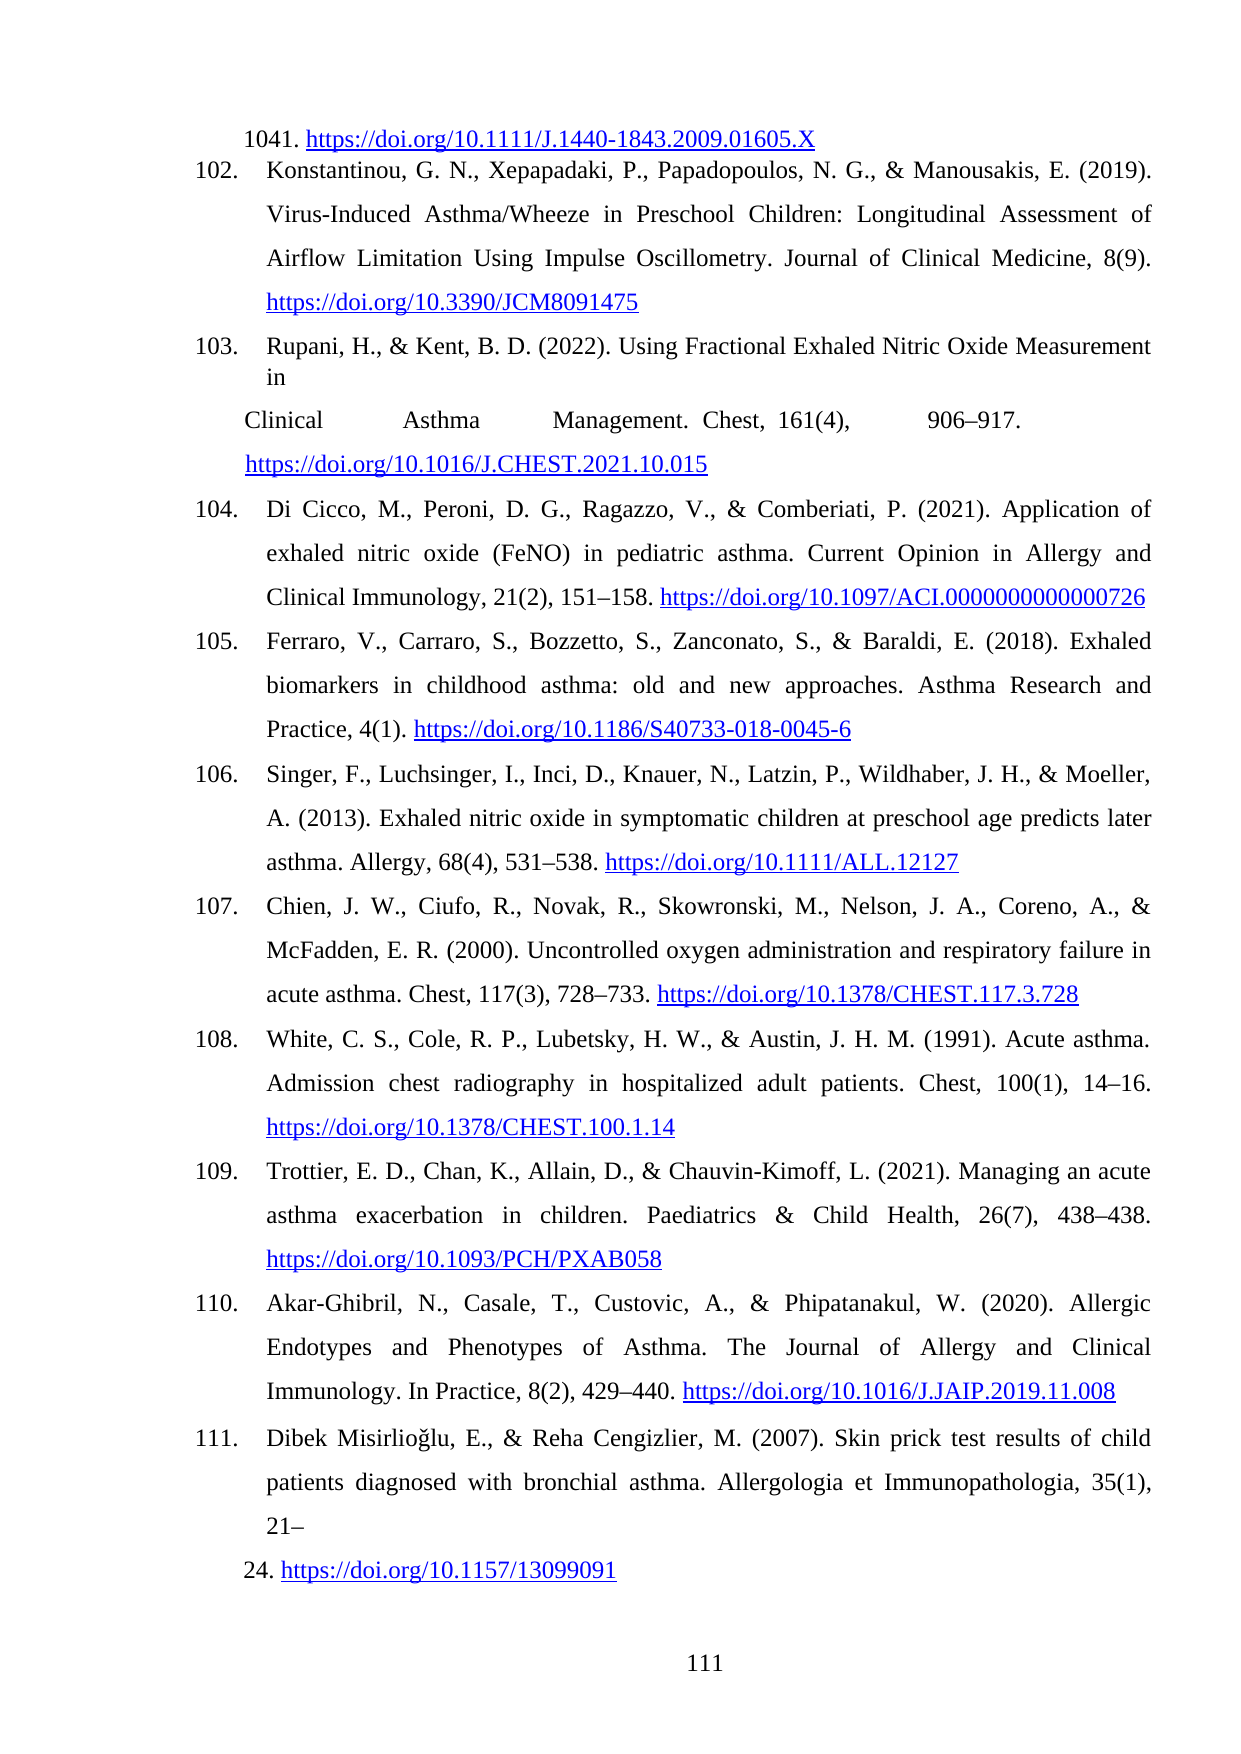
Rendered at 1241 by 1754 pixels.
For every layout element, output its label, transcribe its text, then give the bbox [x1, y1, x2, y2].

list Ferraro, V., Carraro, S., Bozzetto, S., Zanconato, S., & Baraldi, E. (2018). Exhaled biomarkers in childhood asthma: old and new approaches. Asthma Research and Practice, 4(1). https://doi.org/10.1186/S40733-018-0045-6 [194, 626, 1153, 743]
list Konstantinou, G. N., Xepapadaki, P., Papadopoulos, N. G., & Manousakis, E. (2019). Virus-Induced Asthma/Wheeze in Preschool Children: Longitudinal Assessment of Airflow Limitation Using Impulse Oscillometry. Journal of Clinical Medicine, 8(9). https://doi.org/10.3390/JCM8091475 [194, 155, 1153, 316]
list White, C. S., Cole, R. P., Lubetsky, H. W., & Austin, J. H. M. (1991). Acute asthma. Admission chest radiography in hospitalized adult patients. Chest, 100(1), 14–16. https://doi.org/10.1378/CHEST.100.1.14 [194, 1024, 1153, 1140]
text 1041. https://doi.org/10.1111/J.1440-1843.2009.01605.X [243, 124, 1235, 153]
list Chien, J. W., Ciufo, R., Novak, R., Skowronski, M., Nelson, J. A., Coreno, A., & McFadden, E. R. (2000). Uncontrolled oxygen administration and respiratory failure in acute asthma. Chest, 117(3), 728–733. https://doi.org/10.1378/CHEST.117.3.728 [194, 891, 1153, 1008]
list Singer, F., Luchsinger, I., Inci, D., Knauer, N., Latzin, P., Wildhaber, J. H., & Moeller, A. (2013). Exhaled nitric oxide in symptomatic children at preschool age predicts later asthma. Allergy, 68(4), 531–538. https://doi.org/10.1111/ALL.12127 [194, 759, 1153, 876]
list Rupani, H., & Kent, B. D. (2022). Using Fractional Exhaled Nitric Oxide Measurement in [194, 331, 1153, 391]
text 24. https://doi.org/10.1157/13099091 [243, 1556, 1235, 1584]
list Akar-Ghibril, N., Casale, T., Custovic, A., & Phipatanakul, W. (2020). Allergic Endotypes and Phenotypes of Asthma. The Journal of Allergy and Clinical Immunology. In Practice, 8(2), 429–440. https://doi.org/10.1016/J.JAIP.2019.11.008 [194, 1288, 1153, 1405]
text Clinical Asthma Management. Chest, 161(4), 906–917. https://doi.org/10.1016/J.CHEST.2021.10.015 [244, 406, 1153, 478]
list Dibek Misirlioǧlu, E., & Reha Cengizlier, M. (2007). Skin prick test results of child patients diagnosed with bronchial asthma. Allergologia et Immunopathologia, 35(1), 21– [194, 1423, 1153, 1540]
list Di Cicco, M., Peroni, D. G., Ragazzo, V., & Comberiati, P. (2021). Application of exhaled nitric oxide (FeNO) in pediatric asthma. Current Opinion in Allergy and Clinical Immunology, 21(2), 151–158. https://doi.org/10.1097/ACI.0000000000000726 [194, 494, 1153, 611]
list Trottier, E. D., Chan, K., Allain, D., & Chauvin-Kimoff, L. (2021). Managing an acute asthma exacerbation in children. Paediatrics & Child Health, 26(7), 438–438. https://doi.org/10.1093/PCH/PXAB058 [194, 1156, 1153, 1273]
